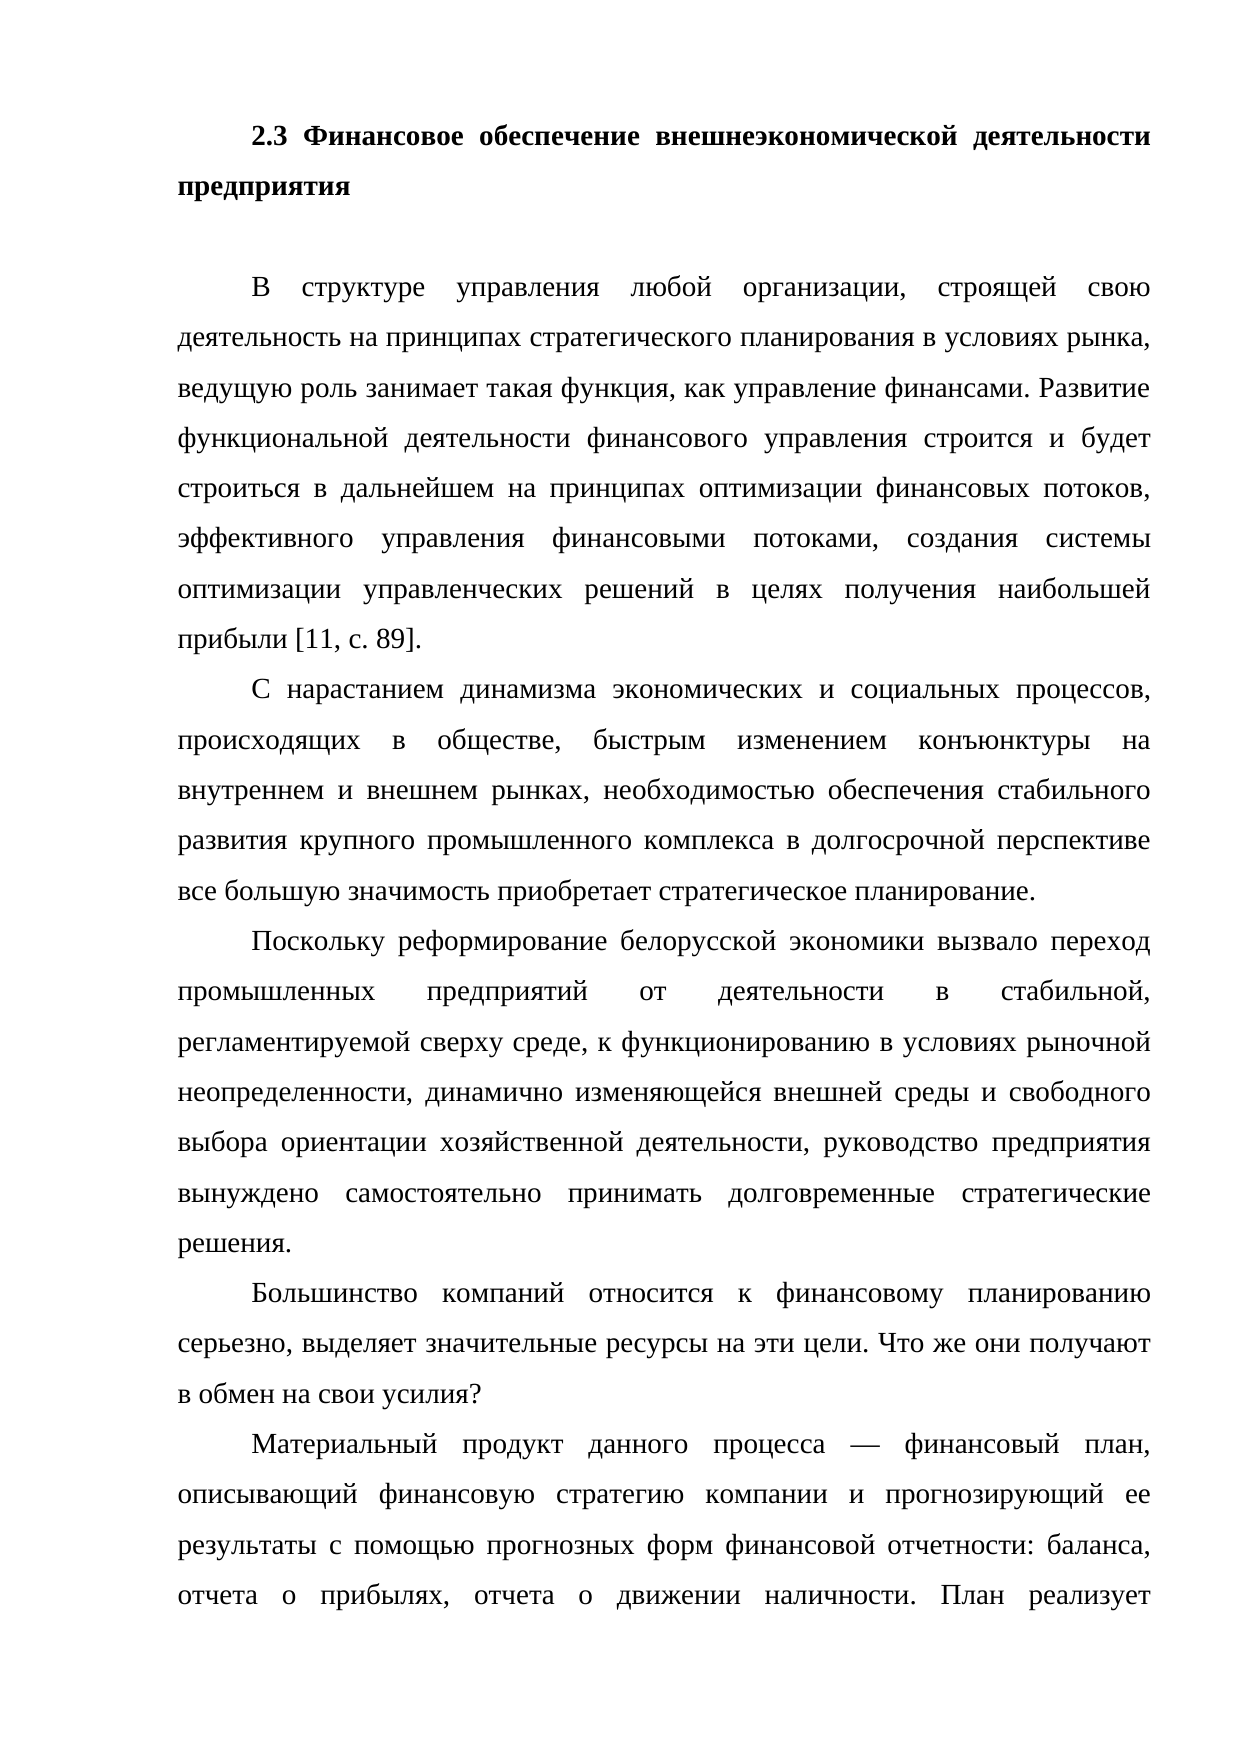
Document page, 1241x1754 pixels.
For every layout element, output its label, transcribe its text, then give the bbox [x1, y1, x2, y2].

text Большинство компаний относится к финансовому планированию серьезно, выделяет значительные ресурсы на эти цели. Что же они получают в обмен на свои усилия? [177, 1275, 1152, 1409]
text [177, 1426, 1152, 1611]
text С нарастанием динамизма экономических и социальных процессов, происходящих в обществе, быстрым изменением конъюнктуры на внутреннем и внешнем рынках, необходимостью обеспечения стабильного развития крупного промышленного комплекса в долгосрочной перспективе все большую значимость приобретает стратегическое планирование. [177, 672, 1152, 906]
text В структуре управления любой организации, строящей свою деятельность на принципах стратегического планирования в условиях рынка, ведущую роль занимает такая функция, как управление финансами. Развитие функциональной деятельности финансового управления строится и будет строиться в дальнейшем на принципах оптимизации финансовых потоков, эффективного управления финансовыми потоками, создания системы оптимизации управленческих решений в целях получения наибольшей прибыли [11, c. 89]. [177, 269, 1152, 655]
text 2.3 Финансовое обеспечение внешнеэкономической деятельности предприятия [177, 118, 1152, 202]
text Поскольку реформирование белорусской экономики вызвало переход промышленных предприятий от деятельности в стабильной, регламентируемой сверху среде, к функционированию в условиях рыночной неопределенности, динамично изменяющейся внешней среды и свободного выбора ориентации хозяйственной деятельности, руководство предприятия вынуждено самостоятельно принимать долговременные стратегические решения. [177, 923, 1152, 1258]
